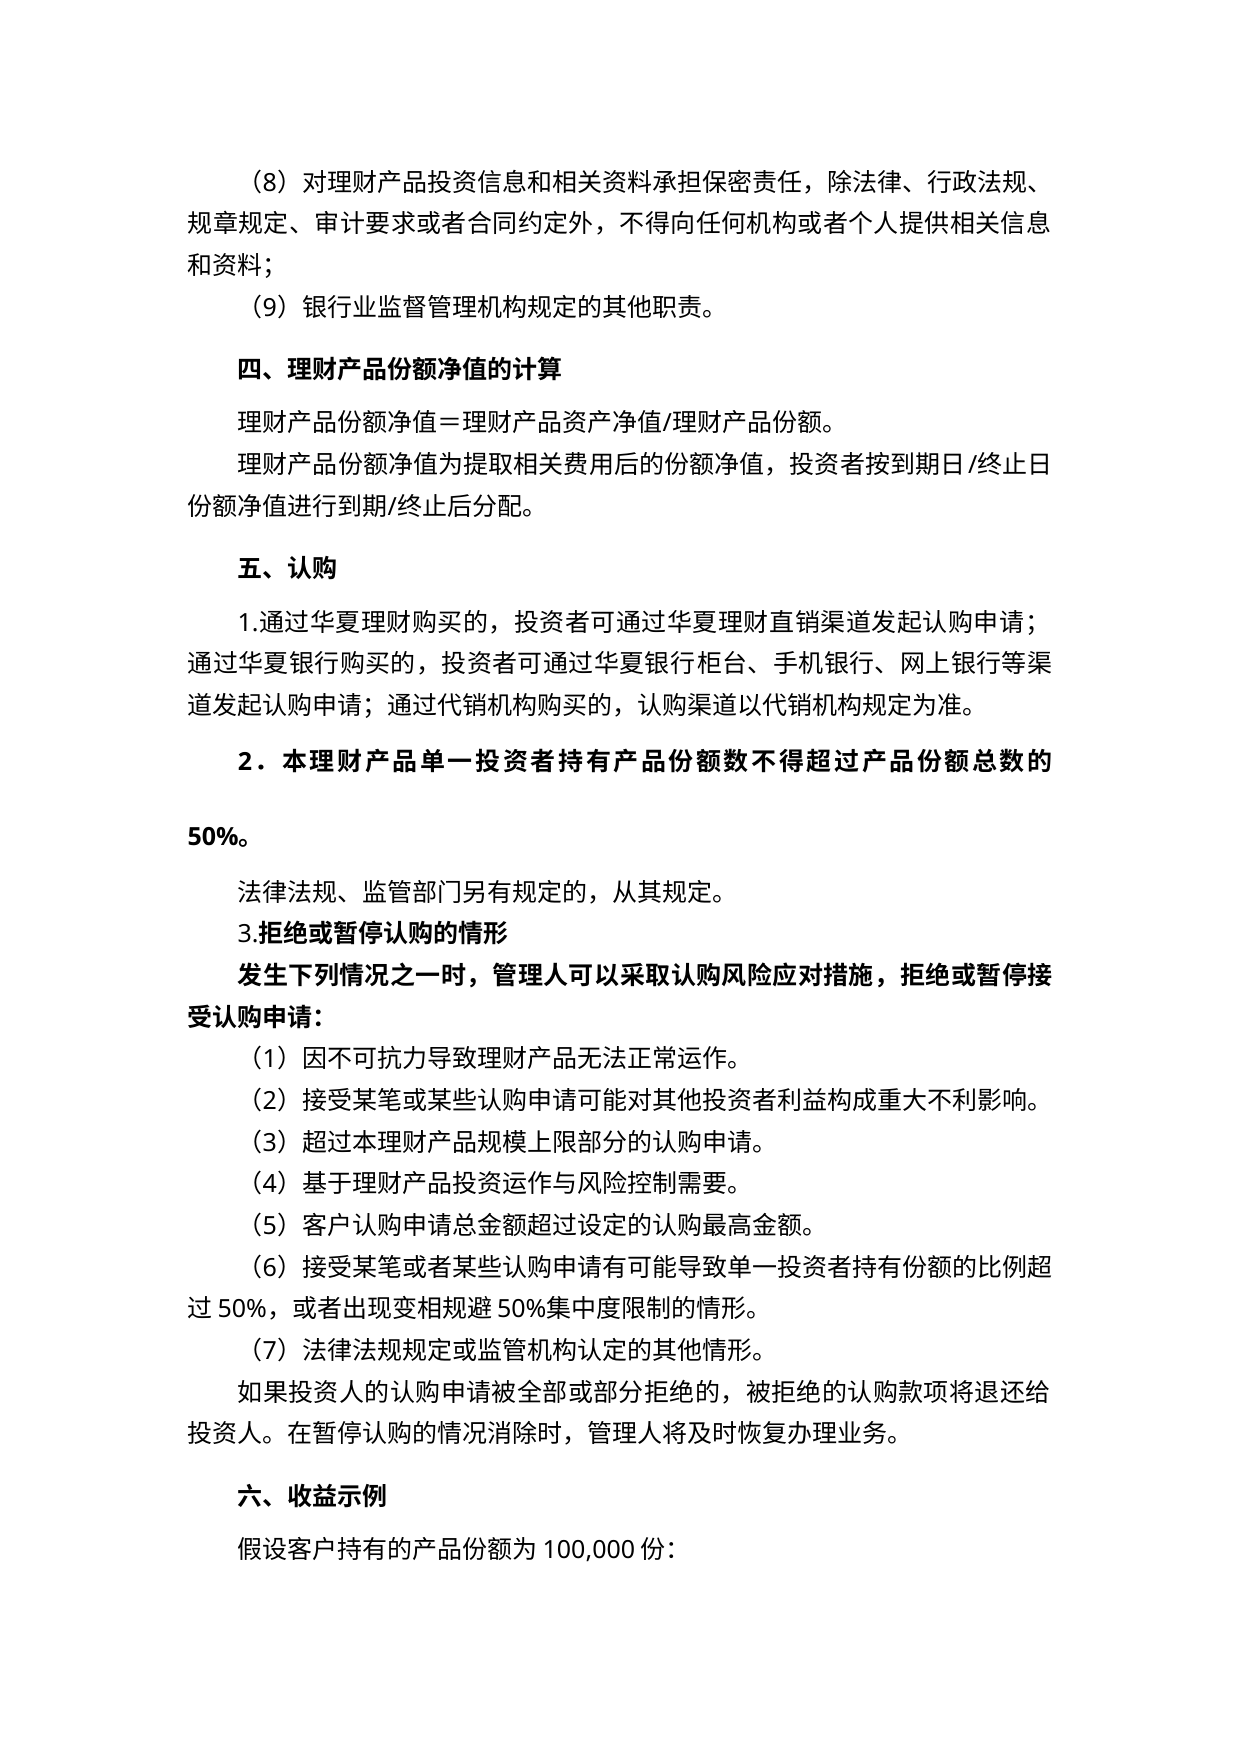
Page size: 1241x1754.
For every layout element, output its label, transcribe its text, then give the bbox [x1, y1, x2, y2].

text 3.拒绝或暂停认购的情形 [187, 914, 1053, 950]
text （1）因不可抗力导致理财产品无法正常运作。 [187, 1039, 1053, 1075]
text （6）接受某笔或者某些认购申请有可能导致单一投资者持有份额的比例超过50%，或者出现变相规避50%集中度限制的情形。 [187, 1247, 1053, 1325]
text 理财产品份额净值＝理财产品资产净值/理财产品份额。 [187, 403, 1053, 439]
text 2．本理财产品单一投资者持有产品份额数不得超过产品份额总数的50%。 [187, 727, 1053, 867]
text 四、理财产品份额净值的计算 [187, 345, 1053, 387]
text 六、收益示例 [187, 1472, 1053, 1513]
text 理财产品份额净值为提取相关费用后的份额净值，投资者按到期日/终止日份额净值进行到期/终止后分配。 [187, 444, 1053, 522]
text 法律法规、监管部门另有规定的，从其规定。 [187, 872, 1053, 908]
text （2）接受某笔或某些认购申请可能对其他投资者利益构成重大不利影响。 [187, 1080, 1053, 1117]
text （4）基于理财产品投资运作与风险控制需要。 [187, 1164, 1053, 1200]
text （7）法律法规规定或监管机构认定的其他情形。 [187, 1330, 1053, 1367]
text （3）超过本理财产品规模上限部分的认购申请。 [187, 1122, 1053, 1158]
text （8）对理财产品投资信息和相关资料承担保密责任，除法律、行政法规、规章规定、审计要求或者合同约定外，不得向任何机构或者个人提供相关信息和资料； [187, 162, 1053, 282]
text 1.通过华夏理财购买的，投资者可通过华夏理财直销渠道发起认购申请；通过华夏银行购买的，投资者可通过华夏银行柜台、手机银行、网上银行等渠道发起认购申请；通过代销机构购买的，认购渠道以代销机构规定为准。 [187, 602, 1053, 722]
text 如果投资人的认购申请被全部或部分拒绝的，被拒绝的认购款项将退还给投资人。在暂停认购的情况消除时，管理人将及时恢复办理业务。 [187, 1372, 1053, 1450]
text 五、认购 [187, 544, 1053, 586]
text （9）银行业监督管理机构规定的其他职责。 [187, 287, 1053, 323]
text 假设客户持有的产品份额为100,000份： [187, 1529, 1053, 1566]
text （5）客户认购申请总金额超过设定的认购最高金额。 [187, 1205, 1053, 1242]
text 发生下列情况之一时，管理人可以采取认购风险应对措施，拒绝或暂停接受认购申请： [187, 955, 1053, 1033]
